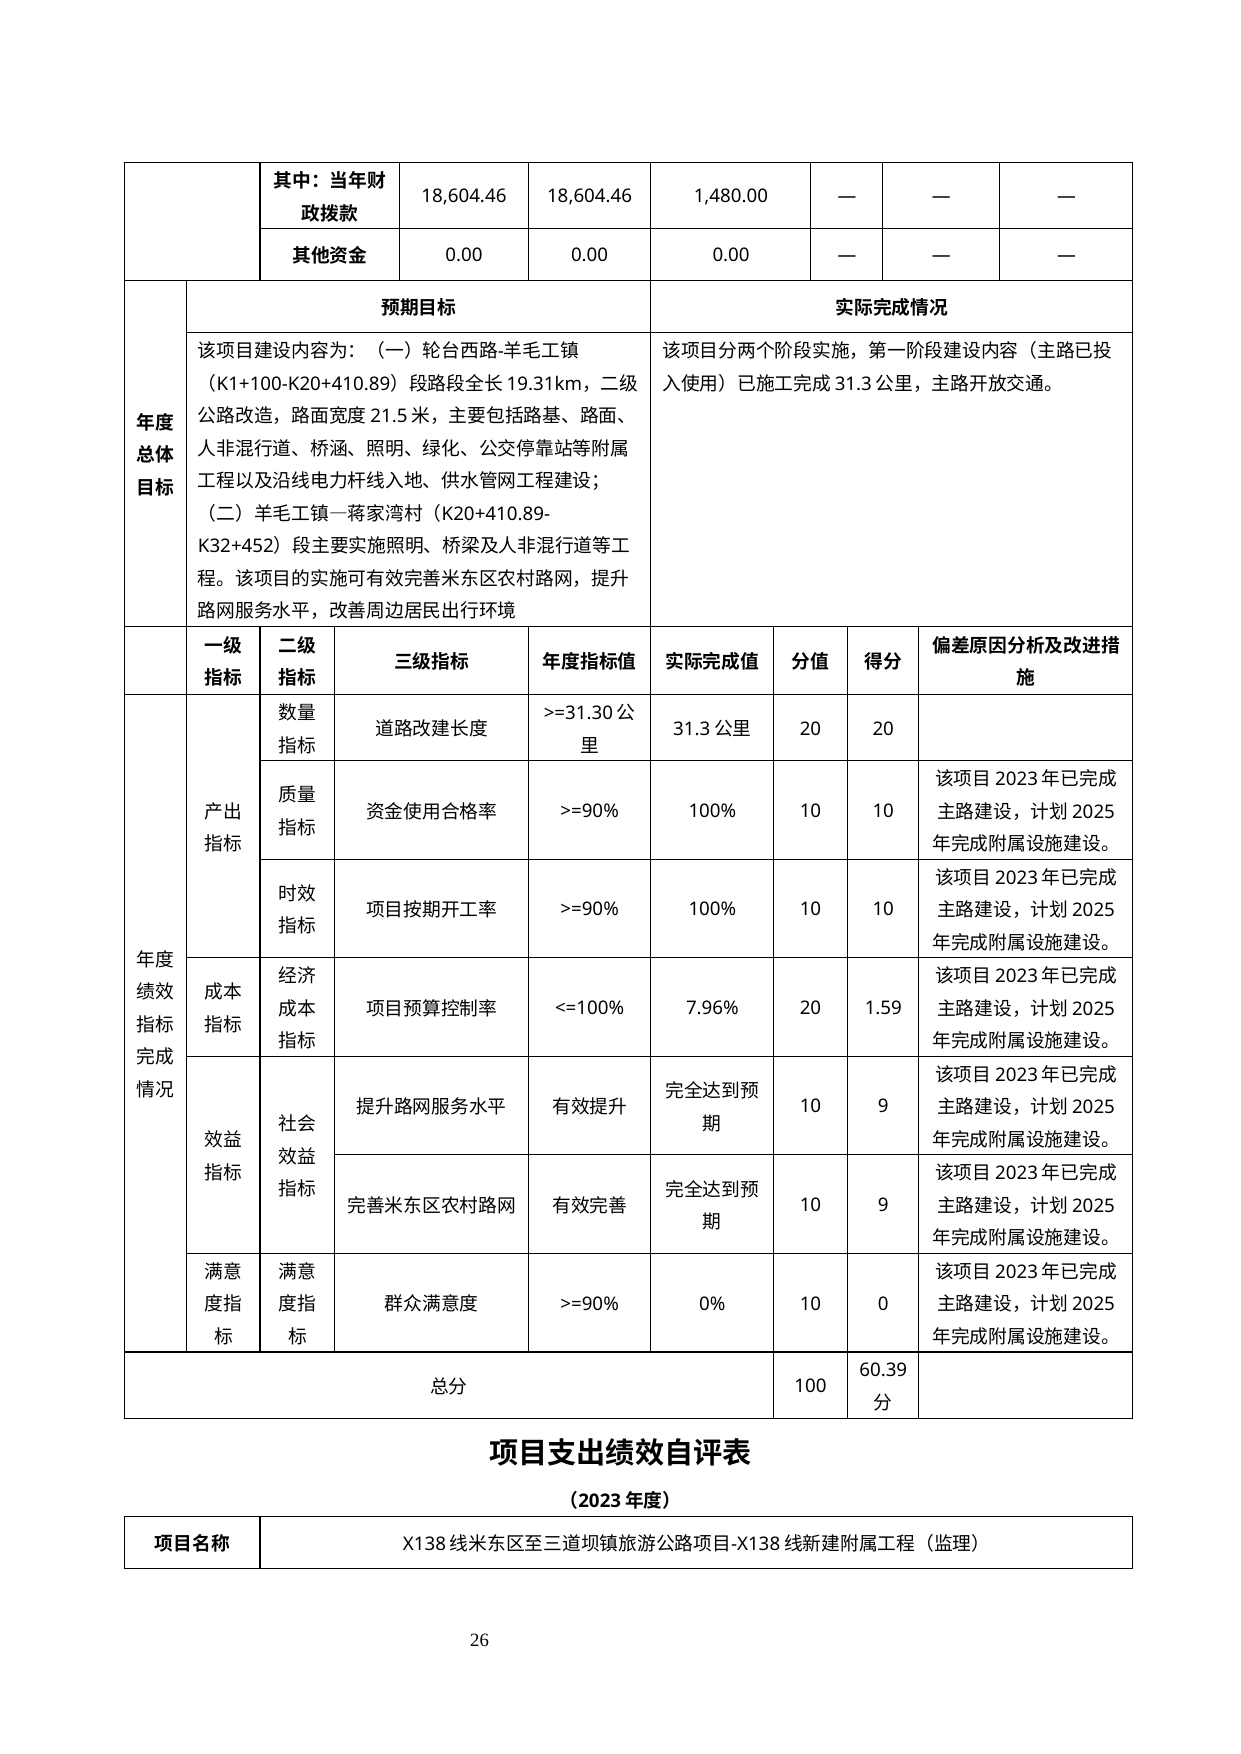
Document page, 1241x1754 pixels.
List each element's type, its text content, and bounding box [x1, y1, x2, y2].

table_cell — [883, 163, 999, 228]
text 项目支出绩效自评表 [187, 1419, 1053, 1483]
table_cell 道路改建长度 [335, 695, 528, 760]
table_cell 20 [774, 958, 847, 1056]
table_cell — [1000, 229, 1132, 280]
table_cell 完全达到预期 [651, 1057, 773, 1154]
table_cell 100% [651, 761, 773, 859]
table_cell 效益指标 [187, 1057, 259, 1253]
table_cell 有效提升 [529, 1057, 650, 1154]
table_cell 项目按期开工率 [335, 860, 528, 957]
table_cell 质量指标 [261, 761, 334, 859]
table_cell 10 [774, 1254, 847, 1351]
table_cell 18,604.46 [529, 163, 650, 228]
table_cell — [1000, 163, 1132, 228]
table_cell 20 [848, 695, 918, 760]
table_cell 二级指标 [261, 627, 334, 694]
table_cell — [811, 163, 882, 228]
table_cell 满意度指标 [261, 1254, 334, 1351]
table_cell 10 [774, 860, 847, 957]
table_cell 其他资金 [261, 229, 399, 280]
table_cell 0.00 [400, 229, 528, 280]
table_cell >=90% [529, 1254, 650, 1351]
table_cell 10 [848, 761, 918, 859]
table_cell 该项目2023年已完成主路建设，计划2025年完成附属设施建设。 [919, 761, 1132, 859]
table_cell 20 [774, 695, 847, 760]
table_cell 该项目2023年已完成主路建设，计划2025年完成附属设施建设。 [919, 1254, 1132, 1351]
table_cell 10 [774, 1155, 847, 1253]
table_cell 实际完成值 [651, 627, 773, 694]
table_cell 年度指标值 [529, 627, 650, 694]
table_cell [919, 1353, 1132, 1417]
table_header X138线米东区至三道坝镇旅游公路项目-X138线新建附属工程（监理） [261, 1517, 1132, 1568]
table_cell 预期目标 [187, 281, 650, 332]
table_cell 0.00 [529, 229, 650, 280]
table_cell 偏差原因分析及改进措施 [919, 627, 1132, 694]
table_cell 该项目建设内容为：（一）轮台西路-羊毛工镇（K1+100-K20+410.89）段路段全长19.31km，二级公路改造，路面宽度21.5米，主要包括路基、路面、人非混行道、桥涵、照明、绿化、公交停靠站等附属工程以及沿线电力杆线入地、供水管网工程建设；（二）羊毛工镇—蒋家湾村（K20+410.89-K32+452）段主要实施照明、桥梁及人非混行道等工程。该项目的实施可有效完善米东区农村路网，提升路网服务水平，改善周边居民出行环境 [187, 333, 650, 626]
table_cell 0.00 [651, 229, 810, 280]
table_cell 满意度指标 [187, 1254, 259, 1351]
table_cell 年度总体目标 [125, 281, 186, 626]
table_cell 完全达到预期 [651, 1155, 773, 1253]
table_cell 实际完成情况 [651, 281, 1132, 332]
table_cell 该项目2023年已完成主路建设，计划2025年完成附属设施建设。 [919, 860, 1132, 957]
table_header 项目名称 [125, 1517, 259, 1568]
table_cell 1.59 [848, 958, 918, 1056]
table_cell 0% [651, 1254, 773, 1351]
table_cell 该项目分两个阶段实施，第一阶段建设内容（主路已投入使用）已施工完成31.3公里，主路开放交通。 [651, 333, 1132, 626]
table_cell — [811, 229, 882, 280]
table_cell 经济成本指标 [261, 958, 334, 1056]
table_cell 10 [848, 860, 918, 957]
table_cell <=100% [529, 958, 650, 1056]
table_cell 产出指标 [187, 695, 259, 957]
table_cell 有效完善 [529, 1155, 650, 1253]
table_cell 数量指标 [261, 695, 334, 760]
table_cell 完善米东区农村路网 [335, 1155, 528, 1253]
table_cell 该项目2023年已完成主路建设，计划2025年完成附属设施建设。 [919, 1057, 1132, 1154]
table_cell 60.39分 [848, 1353, 918, 1417]
table_cell 时效指标 [261, 860, 334, 957]
table_cell 提升路网服务水平 [335, 1057, 528, 1154]
table_cell 0 [848, 1254, 918, 1351]
table_cell 三级指标 [335, 627, 528, 694]
table_cell [125, 627, 186, 694]
table_cell 其中：当年财政拨款 [261, 163, 399, 228]
table_cell 9 [848, 1057, 918, 1154]
table_cell — [883, 229, 999, 280]
table_cell 年度绩效指标完成情况 [125, 695, 186, 1351]
table_cell 分值 [774, 627, 847, 694]
table_cell 社会效益指标 [261, 1057, 334, 1253]
table_cell 1,480.00 [651, 163, 810, 228]
table_cell 9 [848, 1155, 918, 1253]
table_cell 18,604.46 [400, 163, 528, 228]
table_cell 7.96% [651, 958, 773, 1056]
table_cell 31.3公里 [651, 695, 773, 760]
table_cell 10 [774, 1057, 847, 1154]
table_cell >=90% [529, 860, 650, 957]
table_cell 总分 [125, 1353, 773, 1417]
text （2023年度） [187, 1483, 1053, 1516]
table_cell 10 [774, 761, 847, 859]
table_cell 该项目2023年已完成主路建设，计划2025年完成附属设施建设。 [919, 958, 1132, 1056]
table_cell 群众满意度 [335, 1254, 528, 1351]
table_cell 成本指标 [187, 958, 259, 1056]
table_cell 100 [774, 1353, 847, 1417]
table_cell >=90% [529, 761, 650, 859]
table_cell 资金使用合格率 [335, 761, 528, 859]
table_cell 100% [651, 860, 773, 957]
table_cell [919, 695, 1132, 760]
table_cell >=31.30公里 [529, 695, 650, 760]
table_cell 得分 [848, 627, 918, 694]
table_cell 该项目2023年已完成主路建设，计划2025年完成附属设施建设。 [919, 1155, 1132, 1253]
table_cell 项目预算控制率 [335, 958, 528, 1056]
table_cell 一级指标 [187, 627, 259, 694]
